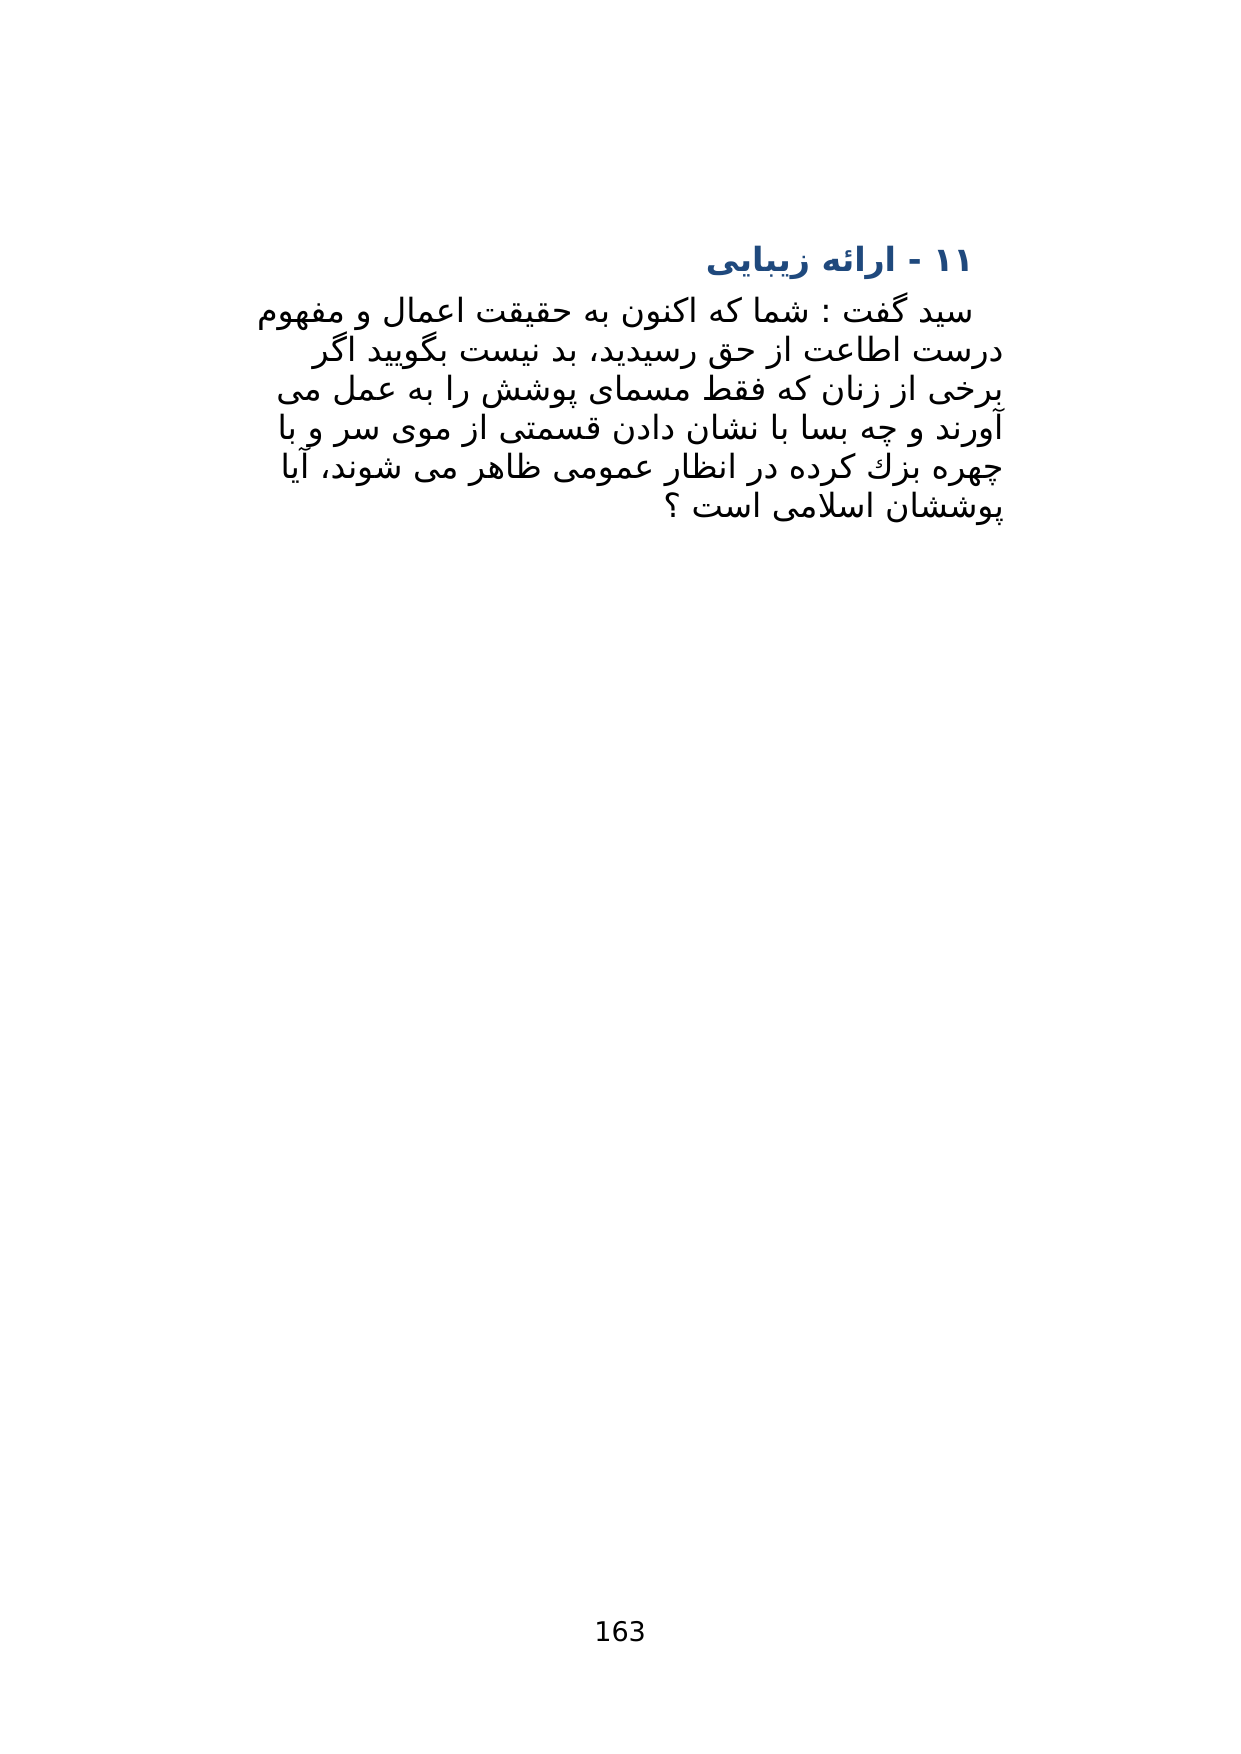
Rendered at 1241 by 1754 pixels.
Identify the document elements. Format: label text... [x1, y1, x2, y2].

subtitle ١١ - ارائه زيبايى [236, 241, 1004, 279]
text سيد گفت : شما كه اكنون به حقيقت اعمال و مفهوم درست اطاعت از حق رسيديد، بد نيست بگوييد اگر برخى از زنان كه فقط مسماى پوشش را به عمل مى آورند و چه بسا با نشان دادن قسمتى از موى سر و با چهره بزك كرده در انظار عمومى ظاهر مى شوند، آيا پوششان اسلامى است ؟ [236, 292, 1004, 525]
